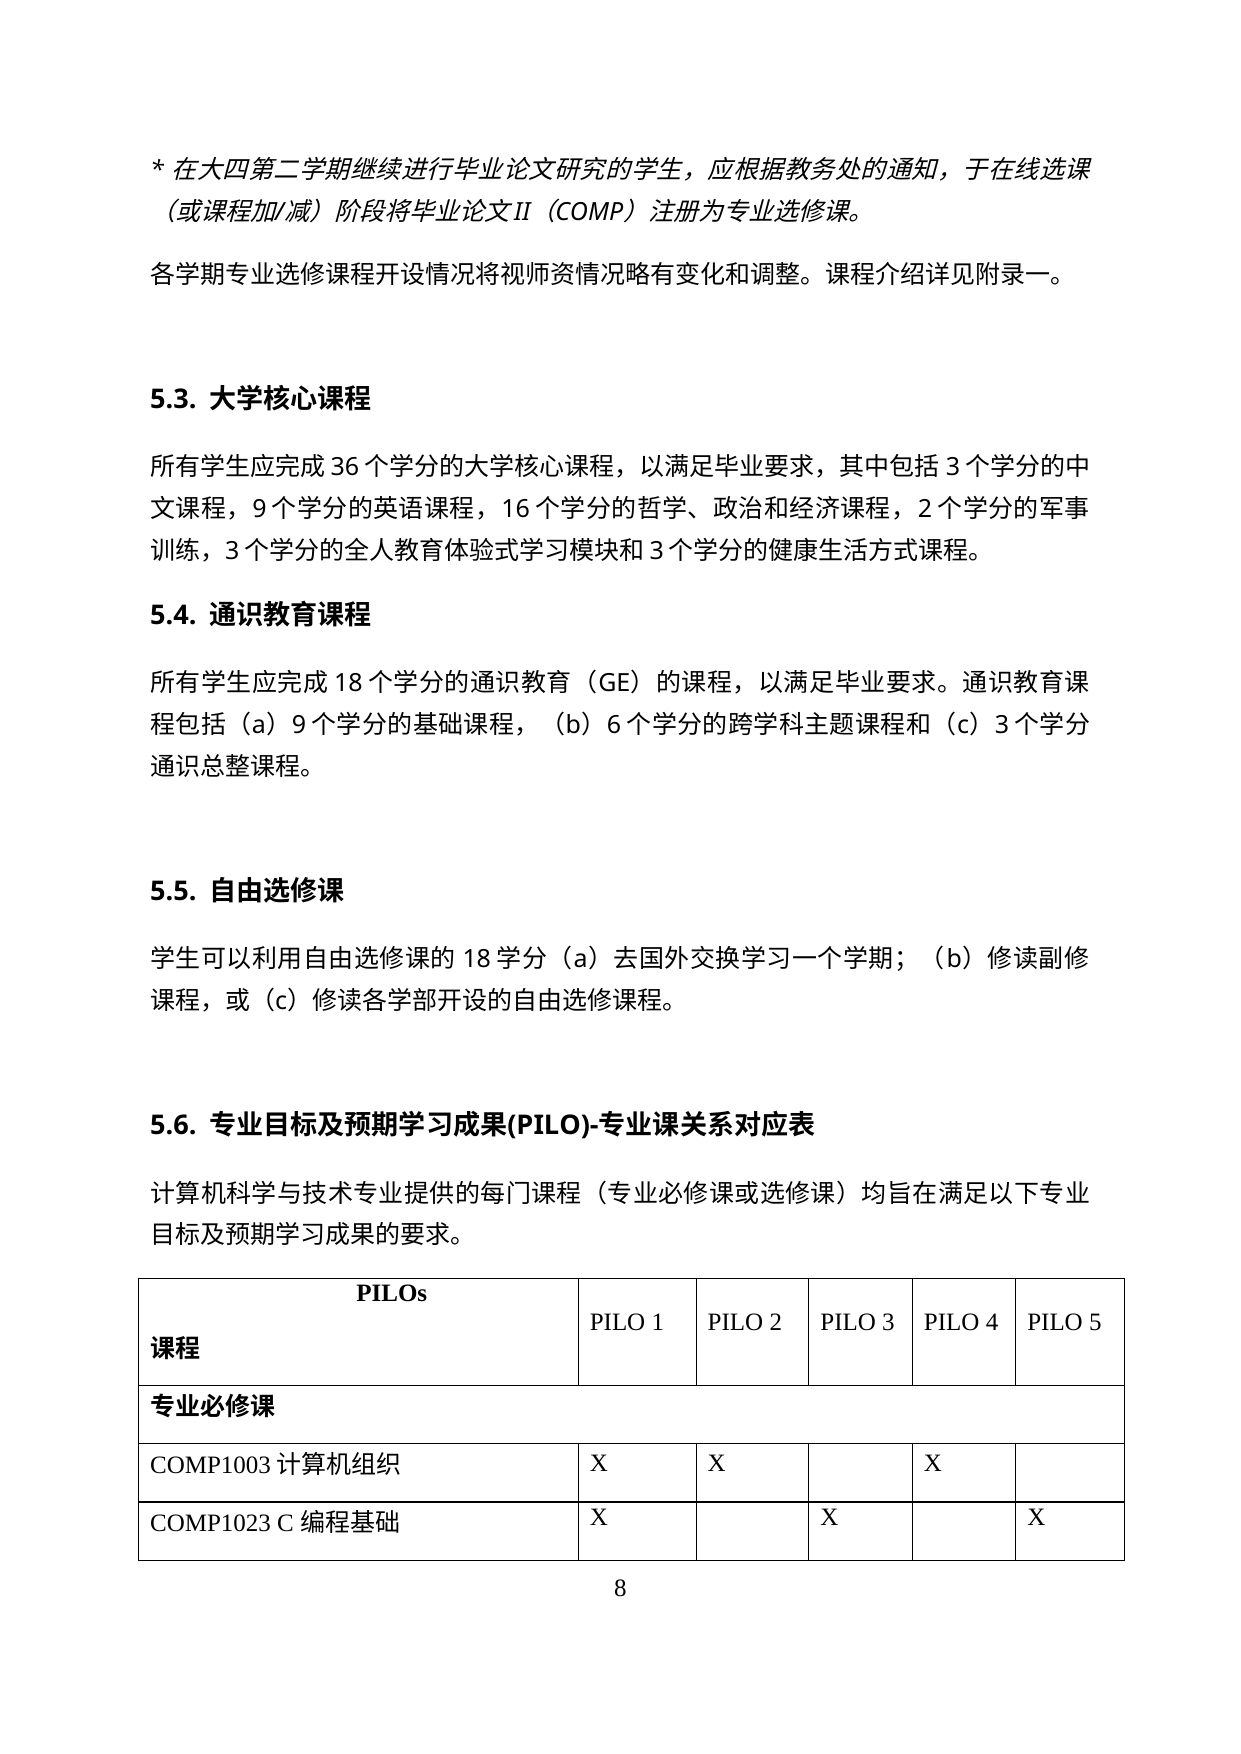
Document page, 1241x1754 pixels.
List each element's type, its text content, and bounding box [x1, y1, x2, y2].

table_cell X [579, 1444, 696, 1501]
subtitle 自由选修课 [150, 869, 1090, 908]
table_header PILO 2 [697, 1279, 808, 1385]
table_header PILO 4 [913, 1279, 1015, 1385]
table_cell COMP1023 C 编程基础 [139, 1503, 578, 1559]
subtitle 大学核心课程 [150, 377, 1090, 416]
table_header PILO 5 [1016, 1279, 1124, 1385]
text 各学期专业选修课程开设情况将视师资情况略有变化和调整。课程介绍详见附录一。 [150, 254, 1090, 290]
table_cell [913, 1503, 1015, 1559]
table_cell [809, 1444, 912, 1501]
text 所有学生应完成36个学分的大学核心课程，以满足毕业要求，其中包括3个学分的中文课程，9个学分的英语课程，16个学分的哲学、政治和经济课程，2个学分的军事训练，3个学分的全人教育体验式学习模块和3个学分的健康生活方式课程。 [150, 447, 1090, 566]
table_cell [1016, 1444, 1124, 1501]
table_cell X [1016, 1503, 1124, 1559]
table_cell X [913, 1444, 1015, 1501]
text * 在大四第二学期继续进行毕业论文研究的学生，应根据教务处的通知，于在线选课（或课程加/减）阶段将毕业论文II（COMP）注册为专业选修课。 [150, 150, 1090, 228]
text 所有学生应完成18个学分的通识教育（GE）的课程，以满足毕业要求。通识教育课程包括（a）9个学分的基础课程，（b）6个学分的跨学科主题课程和（c）3个学分通识总整课程。 [150, 663, 1090, 782]
table_header PILOs 课程 [139, 1279, 578, 1385]
table_cell COMP1003计算机组织 [139, 1444, 578, 1501]
subtitle 通识教育课程 [150, 593, 1090, 632]
table_cell X [809, 1503, 912, 1559]
table_cell X [697, 1444, 808, 1501]
table_cell [697, 1503, 808, 1559]
text 计算机科学与技术专业提供的每门课程（专业必修课或选修课）均旨在满足以下专业目标及预期学习成果的要求。 [150, 1173, 1090, 1251]
table_cell X [579, 1503, 696, 1559]
text 学生可以利用自由选修课的18学分（a）去国外交换学习一个学期；（b）修读副修课程，或（c）修读各学部开设的自由选修课程。 [150, 939, 1090, 1017]
table_cell 专业必修课 [139, 1386, 1124, 1443]
table_header PILO 1 [579, 1279, 696, 1385]
subtitle 专业目标及预期学习成果(PILO)-专业课关系对应表 [150, 1103, 1090, 1142]
table_header PILO 3 [809, 1279, 912, 1385]
